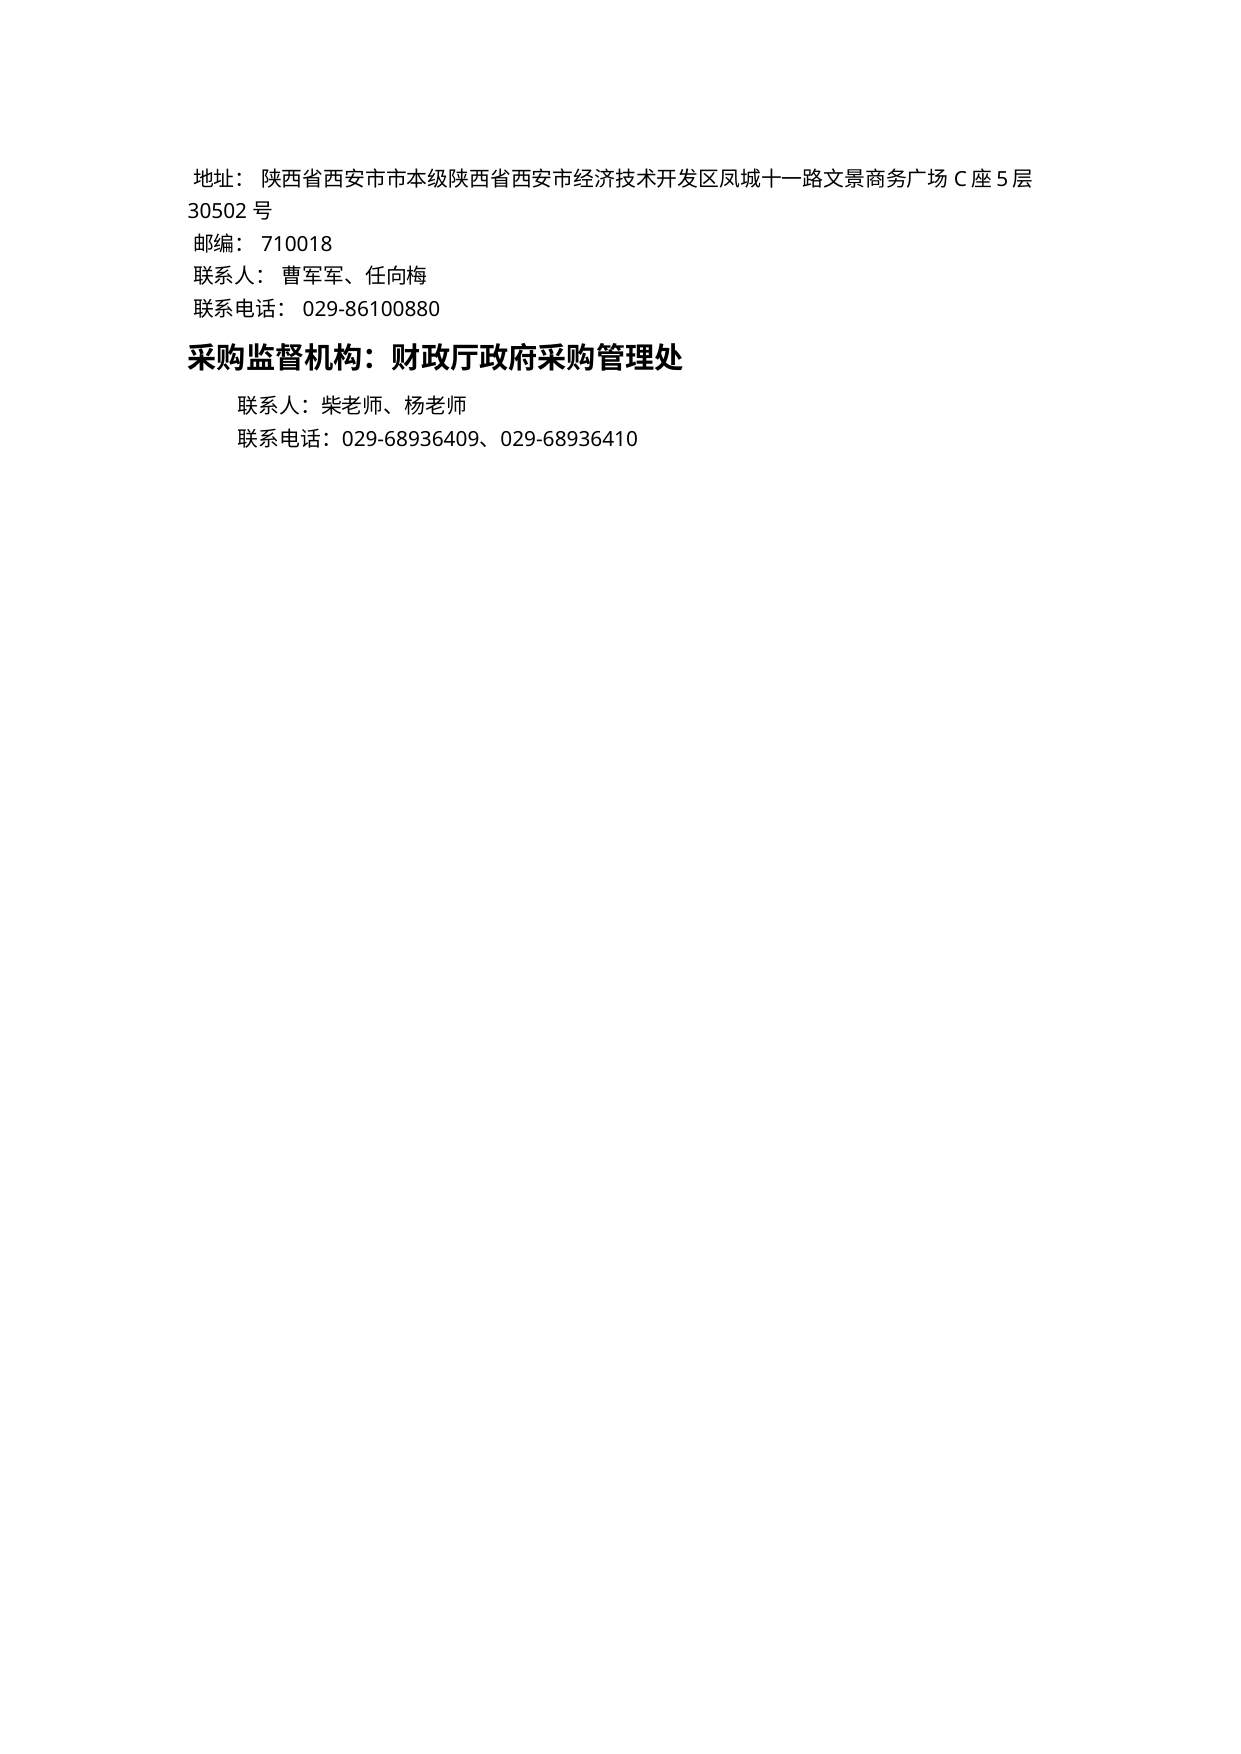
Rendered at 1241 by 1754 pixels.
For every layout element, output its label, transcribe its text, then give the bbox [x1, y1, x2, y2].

text 联系电话：029-68936409、029-68936410 [187, 422, 1053, 454]
text 联系人： 曹军军、任向梅 [187, 259, 1053, 292]
text 地址： 陕西省西安市市本级陕西省西安市经济技术开发区凤城十一路文景商务广场 C座5层30502 号 [187, 162, 1053, 227]
text 联系人：柴老师、杨老师 [187, 389, 1053, 422]
text 邮编： 710018 [187, 227, 1053, 259]
text 采购监督机构：财政厅政府采购管理处 [187, 324, 1053, 389]
text 联系电话： 029-86100880 [187, 292, 1053, 324]
